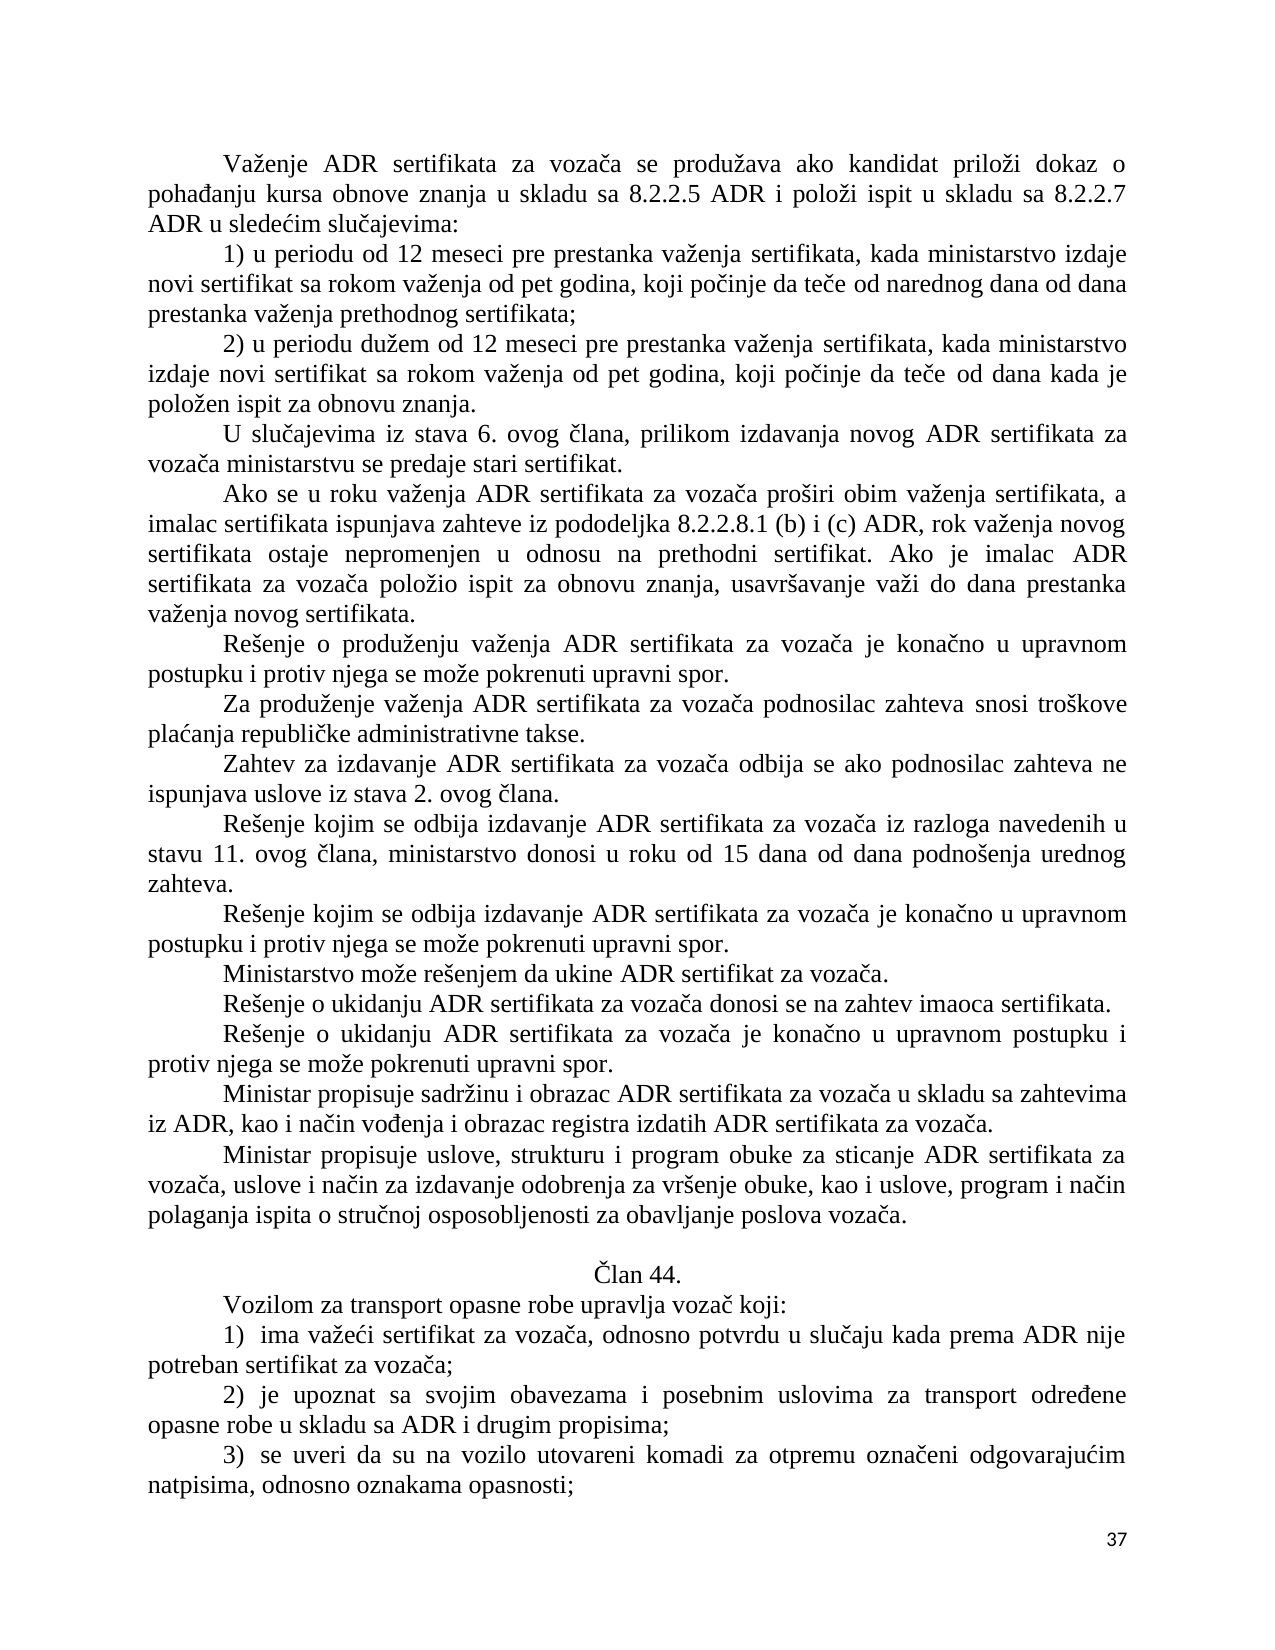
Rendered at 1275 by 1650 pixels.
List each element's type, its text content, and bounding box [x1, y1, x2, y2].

text 2) u periodu dužem od 12 meseci pre prestanka važenja sertifikata, kada ministarstvo izdaje novi sertifikat sa rokom važenja od pet godina, koji počinje da teče od dana kada je položen ispit za obnovu znanja. [148, 328, 1127, 418]
text Za produženje važenja ADR sertifikata za vozača podnosilac zahteva snosi troškove plaćanja republičke administrativne takse. [148, 688, 1127, 748]
text Rešenje o ukidanju ADR sertifikata za vozača je konačno u upravnom postupku i protiv njega se može pokrenuti upravni spor. [148, 1018, 1127, 1078]
text Član 44. [148, 1259, 1127, 1289]
text 1) ima važeći sertifikat za vozača, odnosno potvrdu u slučaju kada prema ADR nije potreban sertifikat za vozača; [148, 1319, 1127, 1379]
text 1) u periodu od 12 meseci pre prestanka važenja sertifikata, kada ministarstvo izdaje novi sertifikat sa rokom važenja od pet godina, koji počinje da teče od narednog dana od dana prestanka važenja prethodnog sertifikata; [148, 238, 1127, 328]
text Vozilom za transport opasne robe upravlja vozač koji: [148, 1289, 1127, 1319]
text 2) je upoznat sa svojim obavezama i posebnim uslovima za transport određene opasne robe u skladu sa ADR i drugim propisima; [148, 1379, 1127, 1439]
text Rešenje kojim se odbija izdavanje ADR sertifikata za vozača iz razloga navedenih u stavu 11. ovog člana, ministarstvo donosi u roku od 15 dana od dana podnošenja urednog zahteva. [148, 808, 1127, 898]
text Ministar propisuje sadržinu i obrazac ADR sertifikata za vozača u skladu sa zahtevima iz ADR, kao i način vođenja i obrazac registra izdatih ADR sertifikata za vozača. [148, 1078, 1127, 1139]
text Ako se u roku važenja ADR sertifikata za vozača proširi obim važenja sertifikata, a imalac sertifikata ispunjava zahteve iz pododeljka 8.2.2.8.1 (b) i (c) ADR, rok važenja novog sertifikata ostaje nepromenjen u odnosu na prethodni sertifikat. Ako je imalac ADR sertifikata za vozača položio ispit za obnovu znanja, usavršavanje važi do dana prestanka važenja novog sertifikata. [148, 478, 1127, 628]
text Važenje ADR sertifikata za vozača se produžava ako kandidat priloži dokaz o pohađanju kursa obnove znanja u skladu sa 8.2.2.5 ADR i položi ispit u skladu sa 8.2.2.7 ADR u sledećim slučajevima: [148, 148, 1127, 238]
text Zahtev za izdavanje ADR sertifikata za vozača odbija se ako podnosilac zahteva ne ispunjava uslove iz stava 2. ovog člana. [148, 748, 1127, 808]
text Rešenje o ukidanju ADR sertifikata za vozača donosi se na zahtev imaoca sertifikata. [148, 988, 1127, 1018]
text Rešenje o produženju važenja ADR sertifikata za vozača je konačno u upravnom postupku i protiv njega se može pokrenuti upravni spor. [148, 628, 1127, 688]
text Rešenje kojim se odbija izdavanje ADR sertifikata za vozača je konačno u upravnom postupku i protiv njega se može pokrenuti upravni spor. [148, 898, 1127, 958]
text Ministarstvo može rešenjem da ukine ADR sertifikat za vozača. [148, 958, 1127, 988]
text 3) se uveri da su na vozilo utovareni komadi za otpremu označeni odgovarajućim natpisima, odnosno oznakama opasnosti; [148, 1439, 1127, 1499]
text U slučajevima iz stava 6. ovog člana, prilikom izdavanja novog ADR sertifikata za vozača ministarstvu se predaje stari sertifikat. [148, 418, 1127, 478]
text Ministar propisuje uslove, strukturu i program obuke za sticanje ADR sertifikata za vozača, uslove i način za izdavanje odobrenja za vršenje obuke, kao i uslove, program i način polaganja ispita o stručnoj osposobljenosti za obavljanje poslova vozača. [148, 1139, 1127, 1229]
